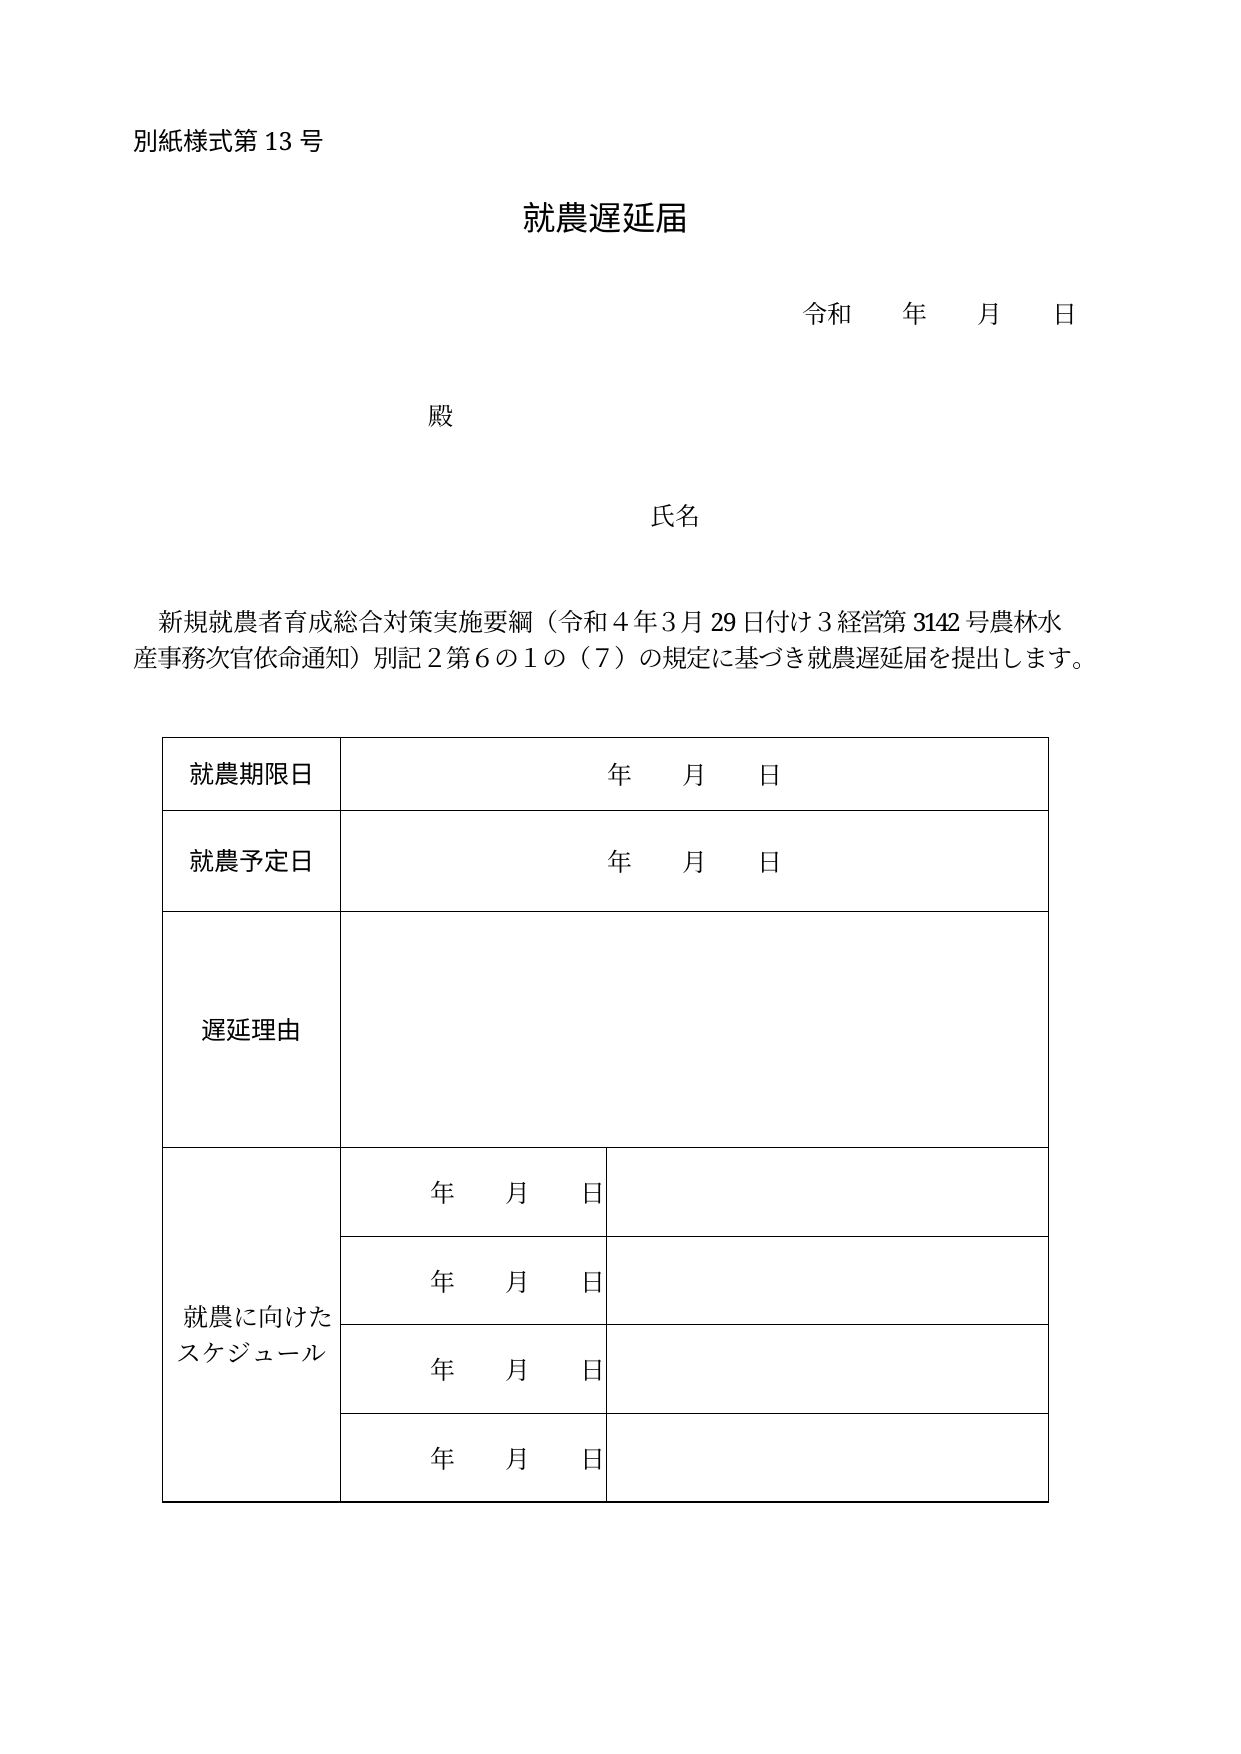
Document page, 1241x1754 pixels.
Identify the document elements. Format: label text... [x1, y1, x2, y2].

table_cell [607, 1237, 1048, 1324]
table_cell 就農に向けたスケジュール [163, 1148, 340, 1501]
text 新規就農者育成総合対策実施要綱（令和４年３月29日付け３経営第3142号農林水産事務次官依命通知）別記２第６の１の（７）の規定に基づき就農遅延届を提出します。 [133, 602, 1077, 674]
table_cell 遅延理由 [163, 912, 340, 1147]
subtitle 就農遅延届 [133, 195, 1077, 240]
table_cell 年 月 日 [341, 1414, 606, 1501]
table_cell [607, 1148, 1048, 1236]
table_cell 年 月 日 [341, 1237, 606, 1324]
table_header 年 月 日 [341, 738, 1048, 810]
table_cell 年 月 日 [341, 811, 1048, 911]
table_cell 年 月 日 [341, 1148, 606, 1236]
table_cell [341, 912, 1048, 1147]
table_cell 就農予定日 [163, 811, 340, 911]
text 殿 [428, 396, 1077, 432]
text 氏名 [133, 497, 1077, 533]
text 令和 年 月 日 [133, 295, 1077, 331]
table_cell 年 月 日 [341, 1325, 606, 1413]
table_cell [607, 1325, 1048, 1413]
text 別紙様式第 13 号 [133, 124, 1077, 158]
table_header 就農期限日 [163, 738, 340, 810]
table_cell [607, 1414, 1048, 1501]
